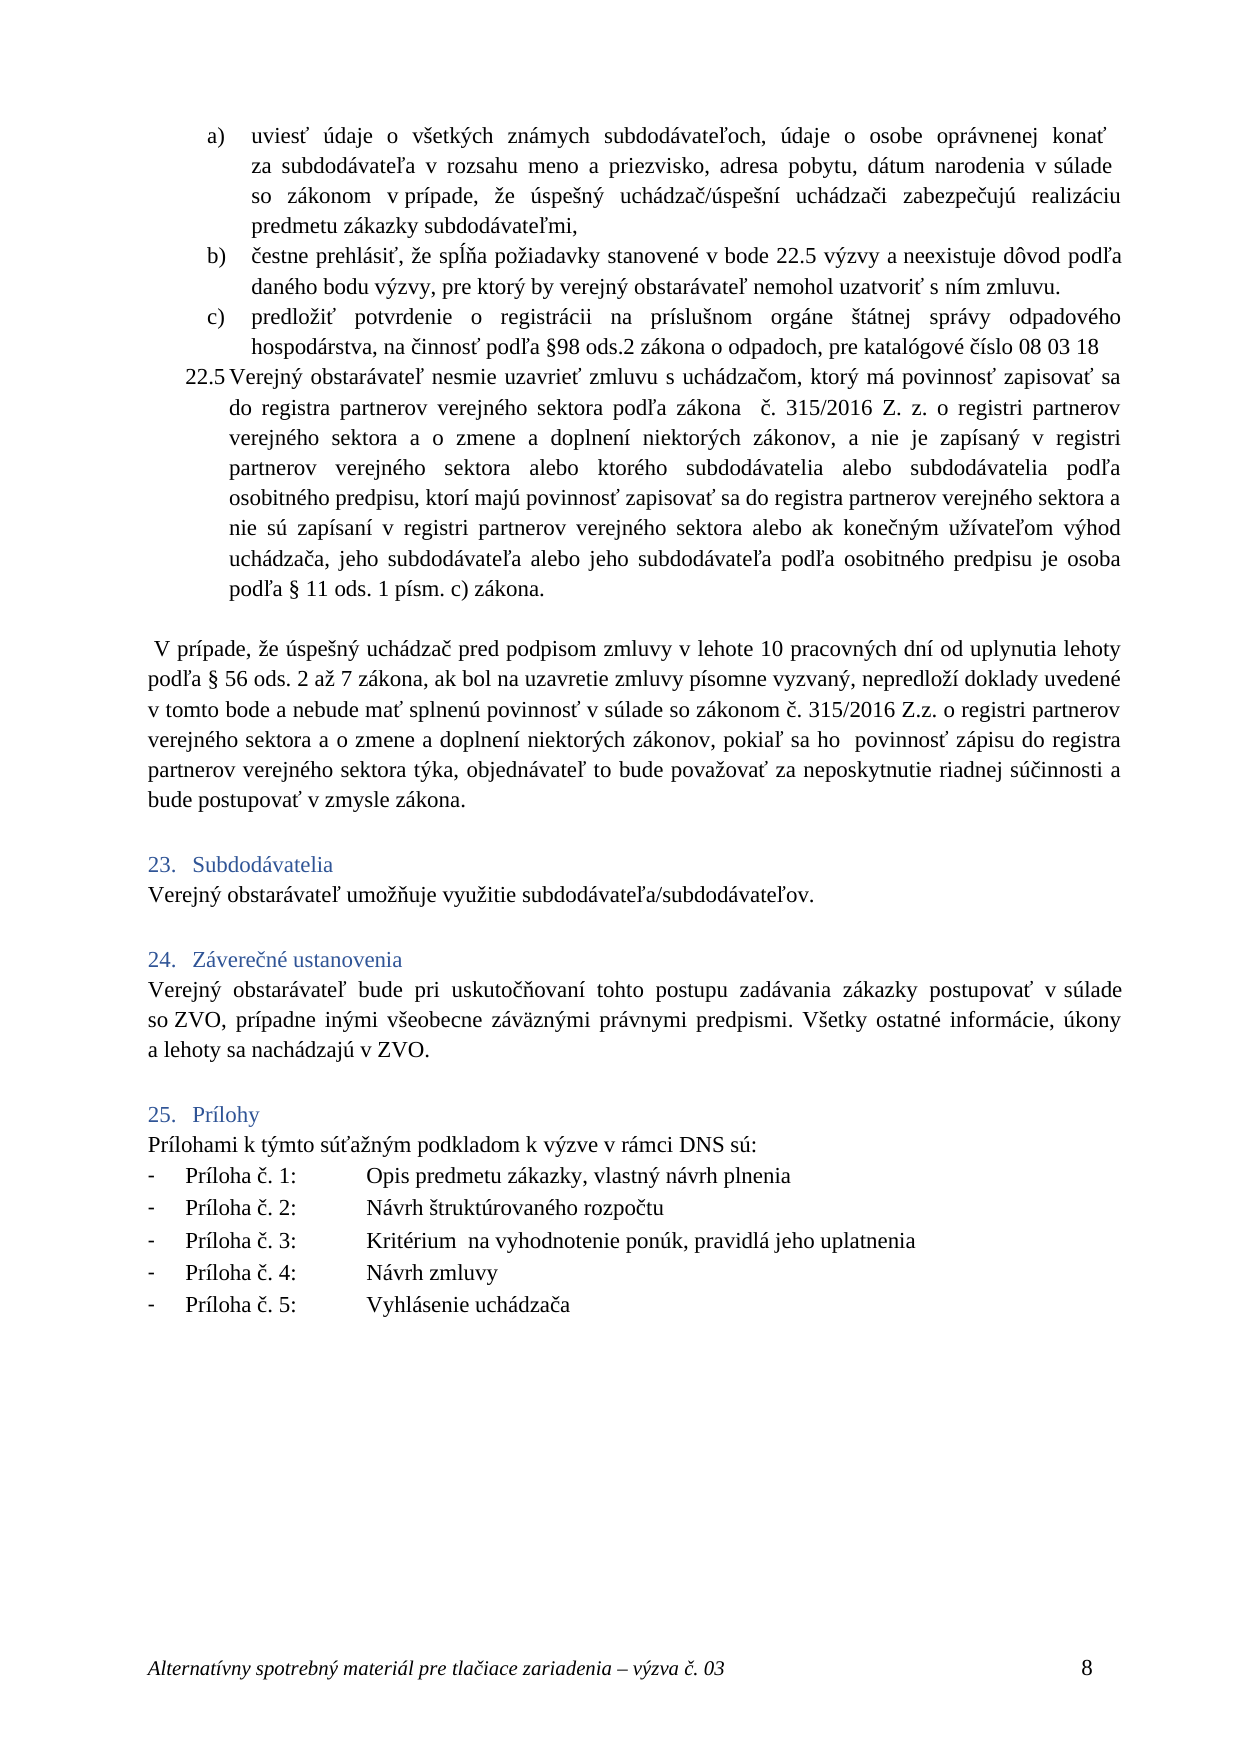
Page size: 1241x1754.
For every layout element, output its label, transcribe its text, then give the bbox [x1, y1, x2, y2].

text V prípade, že úspešný uchádzač pred podpisom zmluvy v lehote 10 pracovných dní od uplynutia lehoty podľa § 56 ods. 2 až 7 zákona, ak bol na uzavretie zmluvy písomne vyzvaný, nepredloží doklady uvedené v tomto bode a nebude mať splnenú povinnosť v súlade so zákonom č. 315/2016 Z.z. o registri partnerov verejného sektora a o zmene a doplnení niektorých zákonov, pokiaľ sa ho povinnosť zápisu do registra partnerov verejného sektora týka, objednávateľ to bude považovať za neposkytnutie riadnej súčinnosti a bude postupovať v zmysle zákona. [148, 635, 1122, 813]
text Prílohami k týmto súťažným podkladom k výzve v rámci DNS sú: [148, 1131, 1122, 1157]
list čestne prehlásiť, že spĺňa požiadavky stanovené v bode 22.5 výzvy a neexistuje dôvod podľa daného bodu výzvy, pre ktorý by verejný obstarávateľ nemohol uzatvoriť s ním zmluvu. [207, 243, 1122, 299]
subtitle Subdodávatelia [148, 851, 1122, 877]
list uviesť údaje o všetkých známych subdodávateľoch, údaje o osobe oprávnenej konať za subdodávateľa v rozsahu meno a priezvisko, adresa pobytu, dátum narodenia v súlade so zákonom v prípade, že úspešný uchádzač/úspešní uchádzači zabezpečujú realizáciu predmetu zákazky subdodávateľmi, [207, 122, 1122, 239]
text Verejný obstarávateľ bude pri uskutočňovaní tohto postupu zadávania zákazky postupovať v súlade so ZVO, prípadne inými všeobecne záväznými právnymi predpismi. Všetky ostatné informácie, úkony a lehoty sa nachádzajú v ZVO. [148, 976, 1122, 1063]
list Príloha č. 1: Opis predmetu zákazky, vlastný návrh plnenia [148, 1161, 1122, 1189]
list Príloha č. 2: Návrh štruktúrovaného rozpočtu [148, 1193, 1122, 1222]
subtitle Záverečné ustanovenia [148, 946, 1122, 972]
list Príloha č. 3: Kritérium na vyhodnotenie ponúk, pravidlá jeho uplatnenia [148, 1226, 1122, 1254]
list predložiť potvrdenie o registrácii na príslušnom orgáne štátnej správy odpadového hospodárstva, na činnosť podľa §98 ods.2 zákona o odpadoch, pre katalógové číslo 08 03 18 [207, 303, 1122, 359]
list Príloha č. 4: Návrh zmluvy [148, 1258, 1122, 1286]
subtitle Prílohy [148, 1101, 1122, 1127]
list Príloha č. 5: Vyhlásenie uchádzača [148, 1290, 1122, 1318]
text Verejný obstarávateľ umožňuje využitie subdodávateľa/subdodávateľov. [148, 881, 1122, 907]
list Verejný obstarávateľ nesmie uzavrieť zmluvu s uchádzačom, ktorý má povinnosť zapisovať sa do registra partnerov verejného sektora podľa zákona č. 315/2016 Z. z. o registri partnerov verejného sektora a o zmene a doplnení niektorých zákonov, a nie je zapísaný v registri partnerov verejného sektora alebo ktorého subdodávatelia alebo subdodávatelia podľa osobitného predpisu, ktorí majú povinnosť zapisovať sa do registra partnerov verejného sektora a nie sú zapísaní v registri partnerov verejného sektora alebo ak konečným užívateľom výhod uchádzača, jeho subdodávateľa alebo jeho subdodávateľa podľa osobitného predpisu je osoba podľa § 11 ods. 1 písm. c) zákona. [185, 363, 1122, 601]
